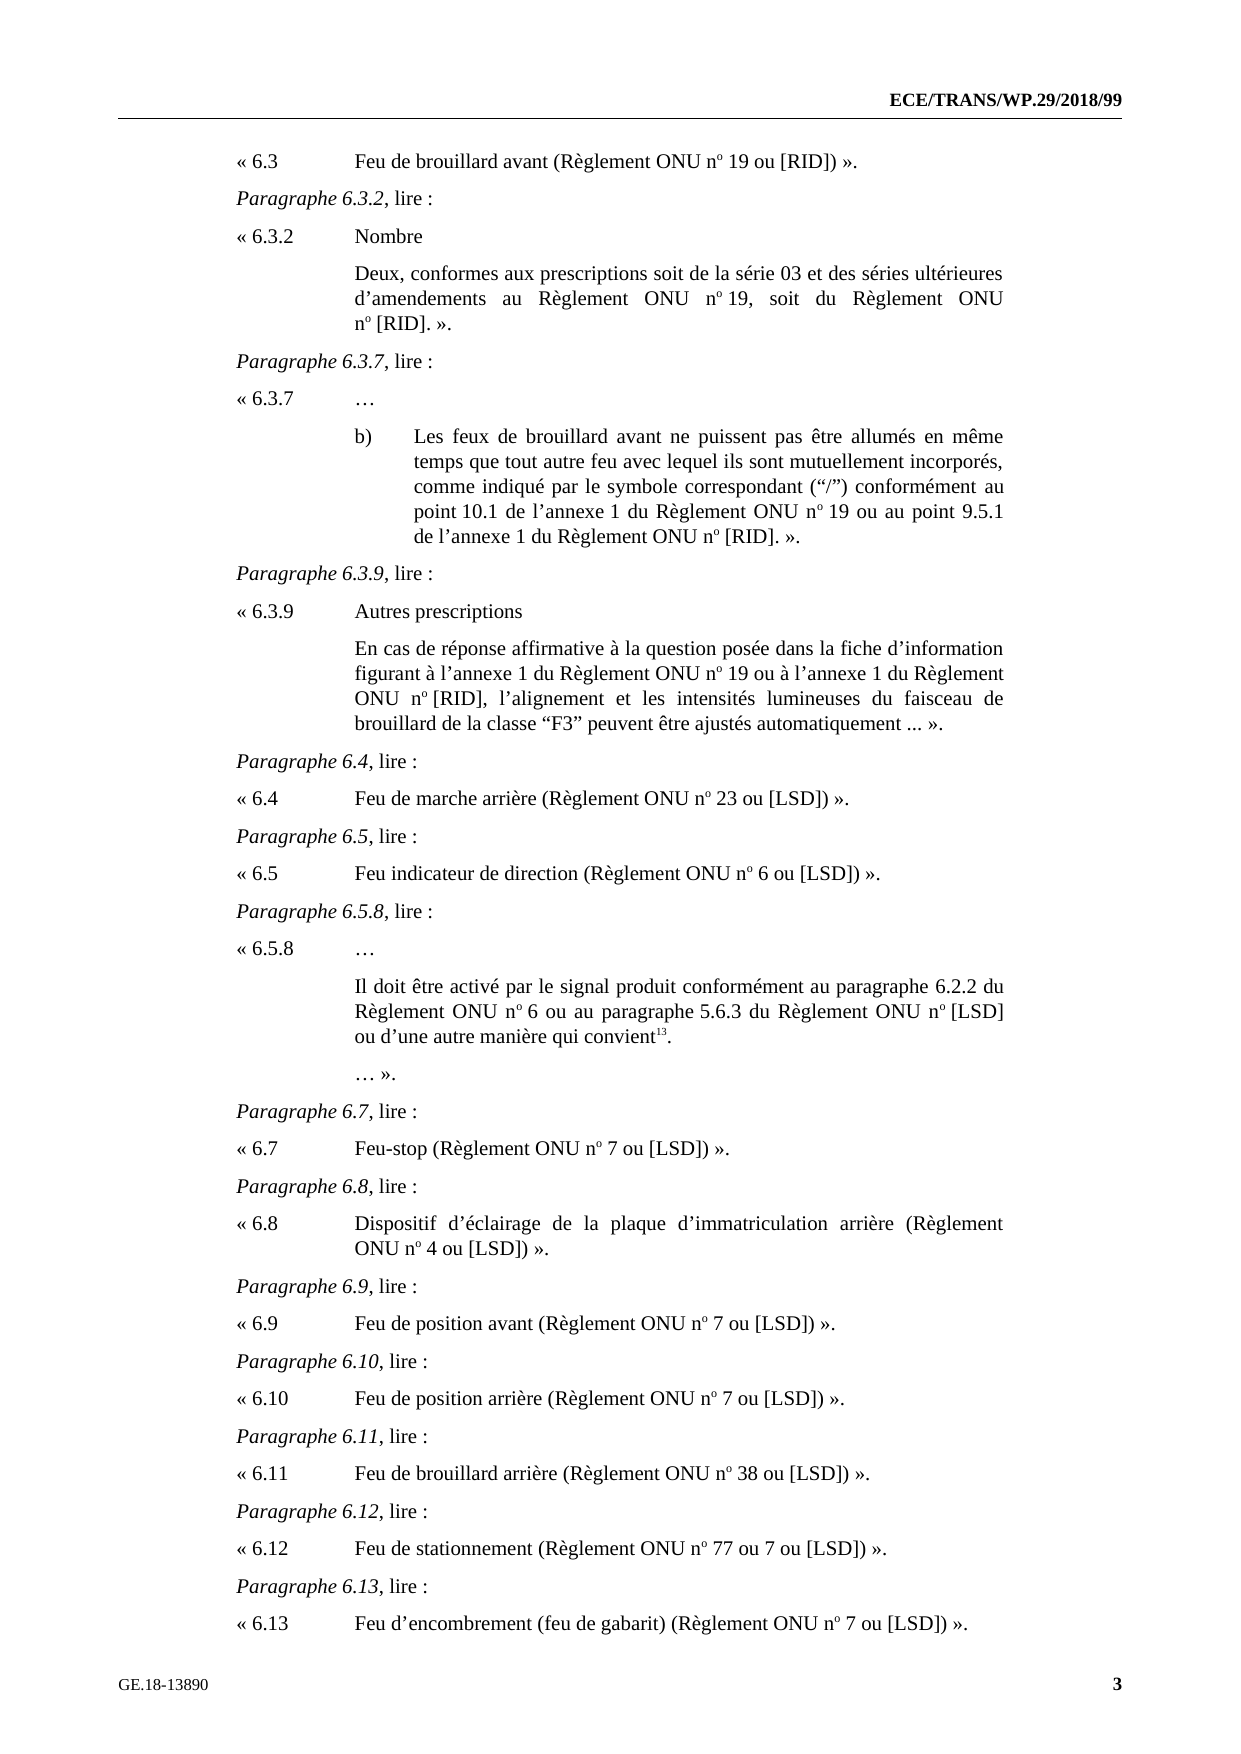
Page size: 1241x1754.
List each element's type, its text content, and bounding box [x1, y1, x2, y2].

text « 6.4 Feu de marche arrière (Règlement ONU no 23 ou [LSD]) ». [236, 785, 1004, 810]
text Paragraphe 6.11, lire : [236, 1423, 1004, 1448]
text Paragraphe 6.5, lire : [236, 823, 1004, 848]
text « 6.5 Feu indicateur de direction (Règlement ONU no 6 ou [LSD]) ». [236, 860, 1004, 885]
text Paragraphe 6.9, lire : [236, 1273, 1004, 1298]
text Paragraphe 6.12, lire : [236, 1498, 1004, 1523]
text En cas de réponse affirmative à la question posée dans la fiche d’information figurant à l’annexe 1 du Règlement ONU no 19 ou à l’annexe 1 du Règlement ONU no [RID], l’alignement et les intensités lumineuses du faisceau de brouillard de la classe “F3” peuvent être ajustés automatiquement ... ». [354, 635, 1004, 735]
text Il doit être activé par le signal produit conformément au paragraphe 6.2.2 du Règlement ONU no 6 ou au paragraphe 5.6.3 du Règlement ONU no [LSD] ou d’une autre manière qui convient13. [354, 973, 1004, 1048]
text « 6.10 Feu de position arrière (Règlement ONU no 7 ou [LSD]) ». [236, 1385, 1004, 1410]
text « 6.11 Feu de brouillard arrière (Règlement ONU no 38 ou [LSD]) ». [236, 1460, 1004, 1485]
text Paragraphe 6.3.7, lire : [236, 348, 1004, 373]
text Paragraphe 6.3.2, lire : [236, 185, 1004, 210]
text « 6.3 Feu de brouillard avant (Règlement ONU no 19 ou [RID]) ». [236, 148, 1004, 173]
text Paragraphe 6.5.8, lire : [236, 898, 1004, 923]
text « 6.3.9 Autres prescriptions [236, 598, 1004, 623]
text « 6.3.7 … [236, 385, 1004, 410]
text Paragraphe 6.4, lire : [236, 748, 1004, 773]
text « 6.5.8 … [236, 935, 1004, 960]
text Paragraphe 6.3.9, lire : [236, 560, 1004, 585]
text Paragraphe 6.7, lire : [236, 1098, 1004, 1123]
text « 6.8 Dispositif d’éclairage de la plaque d’immatriculation arrière (Règlement ONU no 4 ou [LSD]) ». [236, 1210, 1004, 1260]
text Paragraphe 6.10, lire : [236, 1348, 1004, 1373]
text « 6.3.2 Nombre [236, 223, 1004, 248]
text « 6.13 Feu d’encombrement (feu de gabarit) (Règlement ONU no 7 ou [LSD]) ». [236, 1610, 1004, 1635]
text Paragraphe 6.8, lire : [236, 1173, 1004, 1198]
text Deux, conformes aux prescriptions soit de la série 03 et des séries ultérieures d’amendements au Règlement ONU no 19, soit du Règlement ONU no [RID]. ». [354, 260, 1004, 335]
text « 6.7 Feu-stop (Règlement ONU no 7 ou [LSD]) ». [236, 1135, 1004, 1160]
text « 6.12 Feu de stationnement (Règlement ONU no 77 ou 7 ou [LSD]) ». [236, 1535, 1004, 1560]
text « 6.9 Feu de position avant (Règlement ONU no 7 ou [LSD]) ». [236, 1310, 1004, 1335]
text Paragraphe 6.13, lire : [236, 1573, 1004, 1598]
text b) Les feux de brouillard avant ne puissent pas être allumés en même temps que tout autre feu avec lequel ils sont mutuellement incorporés, comme indiqué par le symbole correspondant (“/”) conformément au point 10.1 de l’annexe 1 du Règlement ONU no 19 ou au point 9.5.1 de l’annexe 1 du Règlement ONU no [RID]. ». [354, 423, 1004, 548]
text … ». [354, 1060, 1004, 1085]
